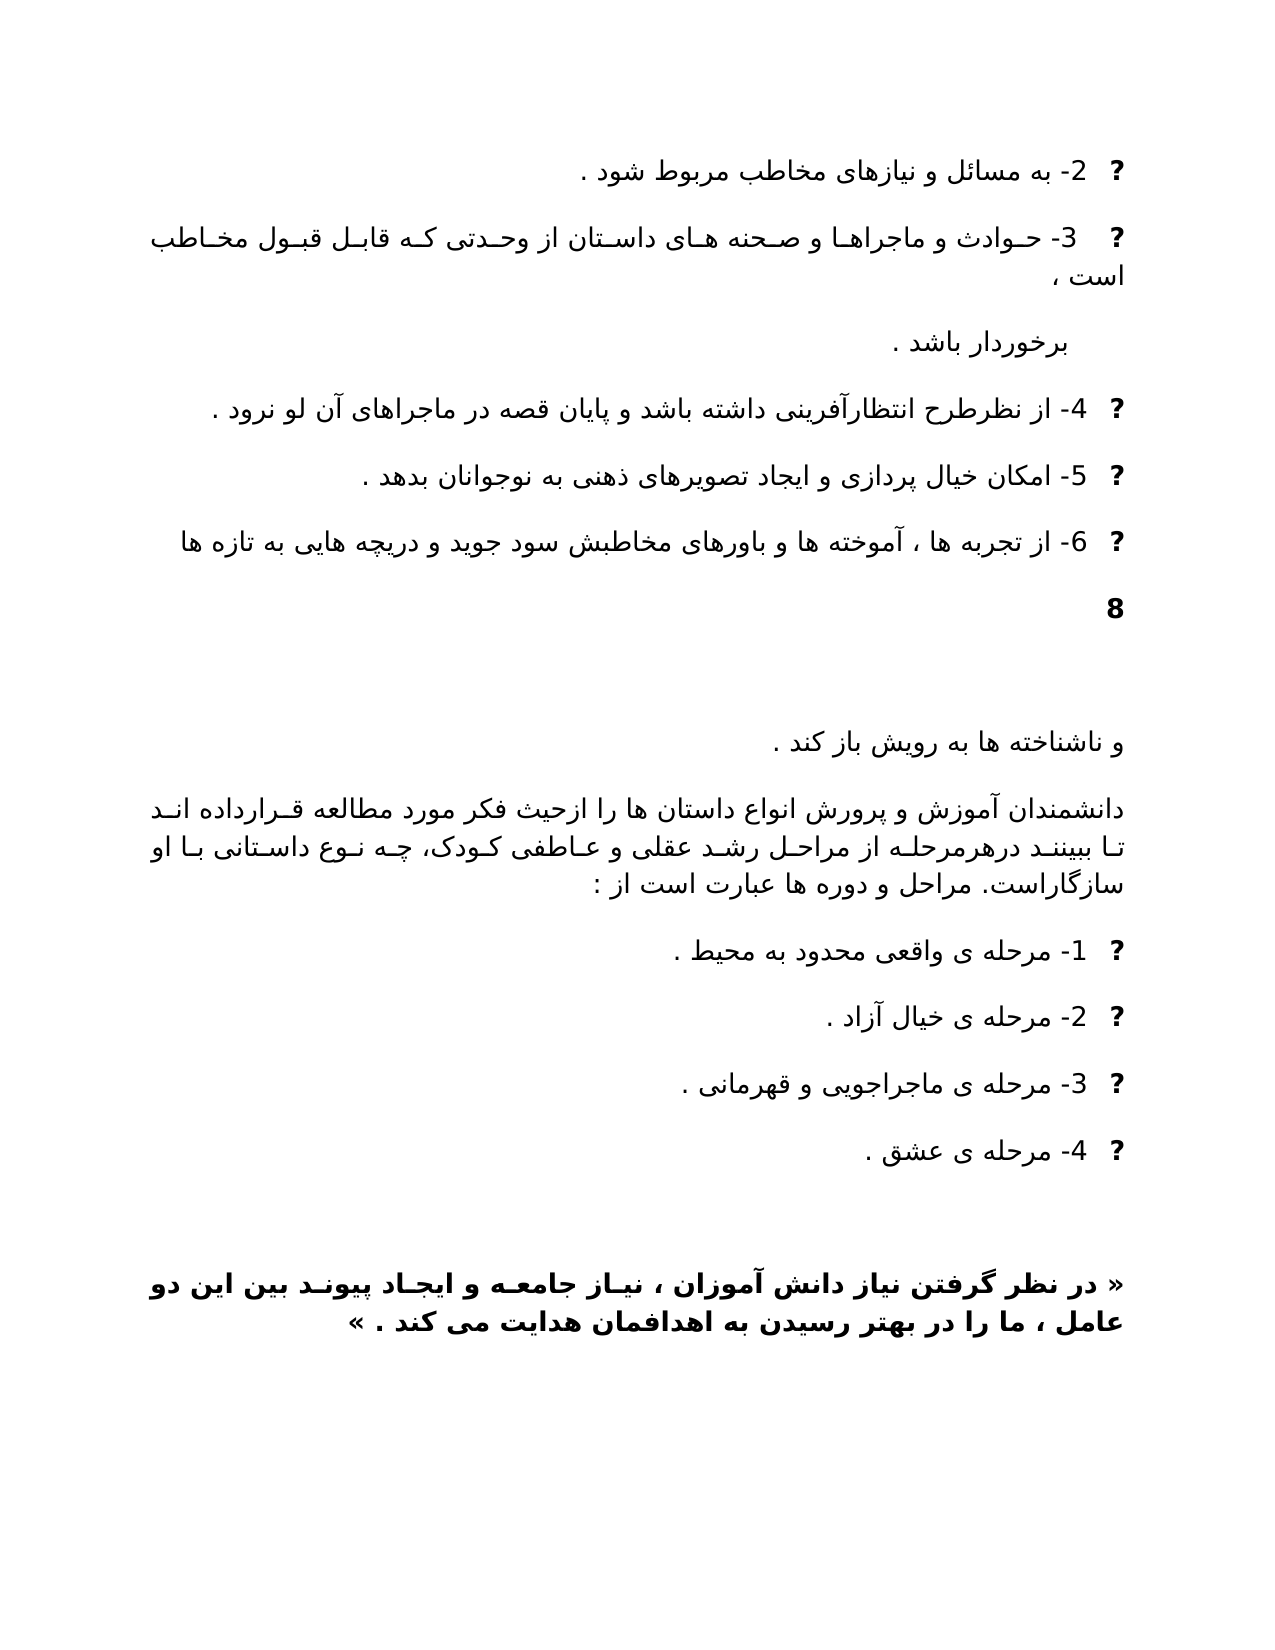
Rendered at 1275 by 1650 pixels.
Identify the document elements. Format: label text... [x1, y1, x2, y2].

text 8 [150, 587, 1125, 625]
text ? 5- امکان خیال پردازی و ایجاد تصویرهای ذهنی به نوجوانان بدهد . [150, 454, 1125, 492]
text و ناشناخته ها به رویش باز کند . [150, 721, 1125, 758]
text دانشمندان آموزش و پرورش انواع داستان ها را ازحیث فکر مورد مطالعه قرارداده اند تا ببینند درهرمرحله از مراحل رشد عقلی و عاطفی کودک، چه نوع داستانی با او سازگاراست. مراحل و دوره ها عبارت است از : [150, 787, 1125, 900]
text « در نظر گرفتن نیاز دانش آموزان ، نیاز جامعه و ایجاد پیوند بین این دو عامل ، ما را در بهتر رسیدن به اهدافمان هدایت می کند . » [150, 1262, 1125, 1337]
text ? 4- از نظرطرح انتظارآفرینی داشته باشد و پایان قصه در ماجراهای آن لو نرود . [150, 387, 1125, 425]
text ? 2- مرحله ی خیال آزاد . [150, 996, 1125, 1033]
text برخوردار باشد . [150, 321, 1125, 358]
text ? 6- از تجربه ها ، آموخته ها و باورهای مخاطبش سود جوید و دریچه هایی به تازه ها [150, 521, 1125, 558]
text ? 2- به مسائل و نیازهای مخاطب مربوط شود . [150, 150, 1125, 187]
text ? 4- مرحله ی عشق . [150, 1129, 1125, 1167]
text ? 1- مرحله ی واقعی محدود به محیط . [150, 929, 1125, 967]
text ? 3- مرحله ی ماجراجویی و قهرمانی . [150, 1062, 1125, 1100]
text ? 3- حوادث و ماجراها و صحنه های داستان از وحدتی که قابل قبول مخاطب است ، [150, 217, 1125, 292]
